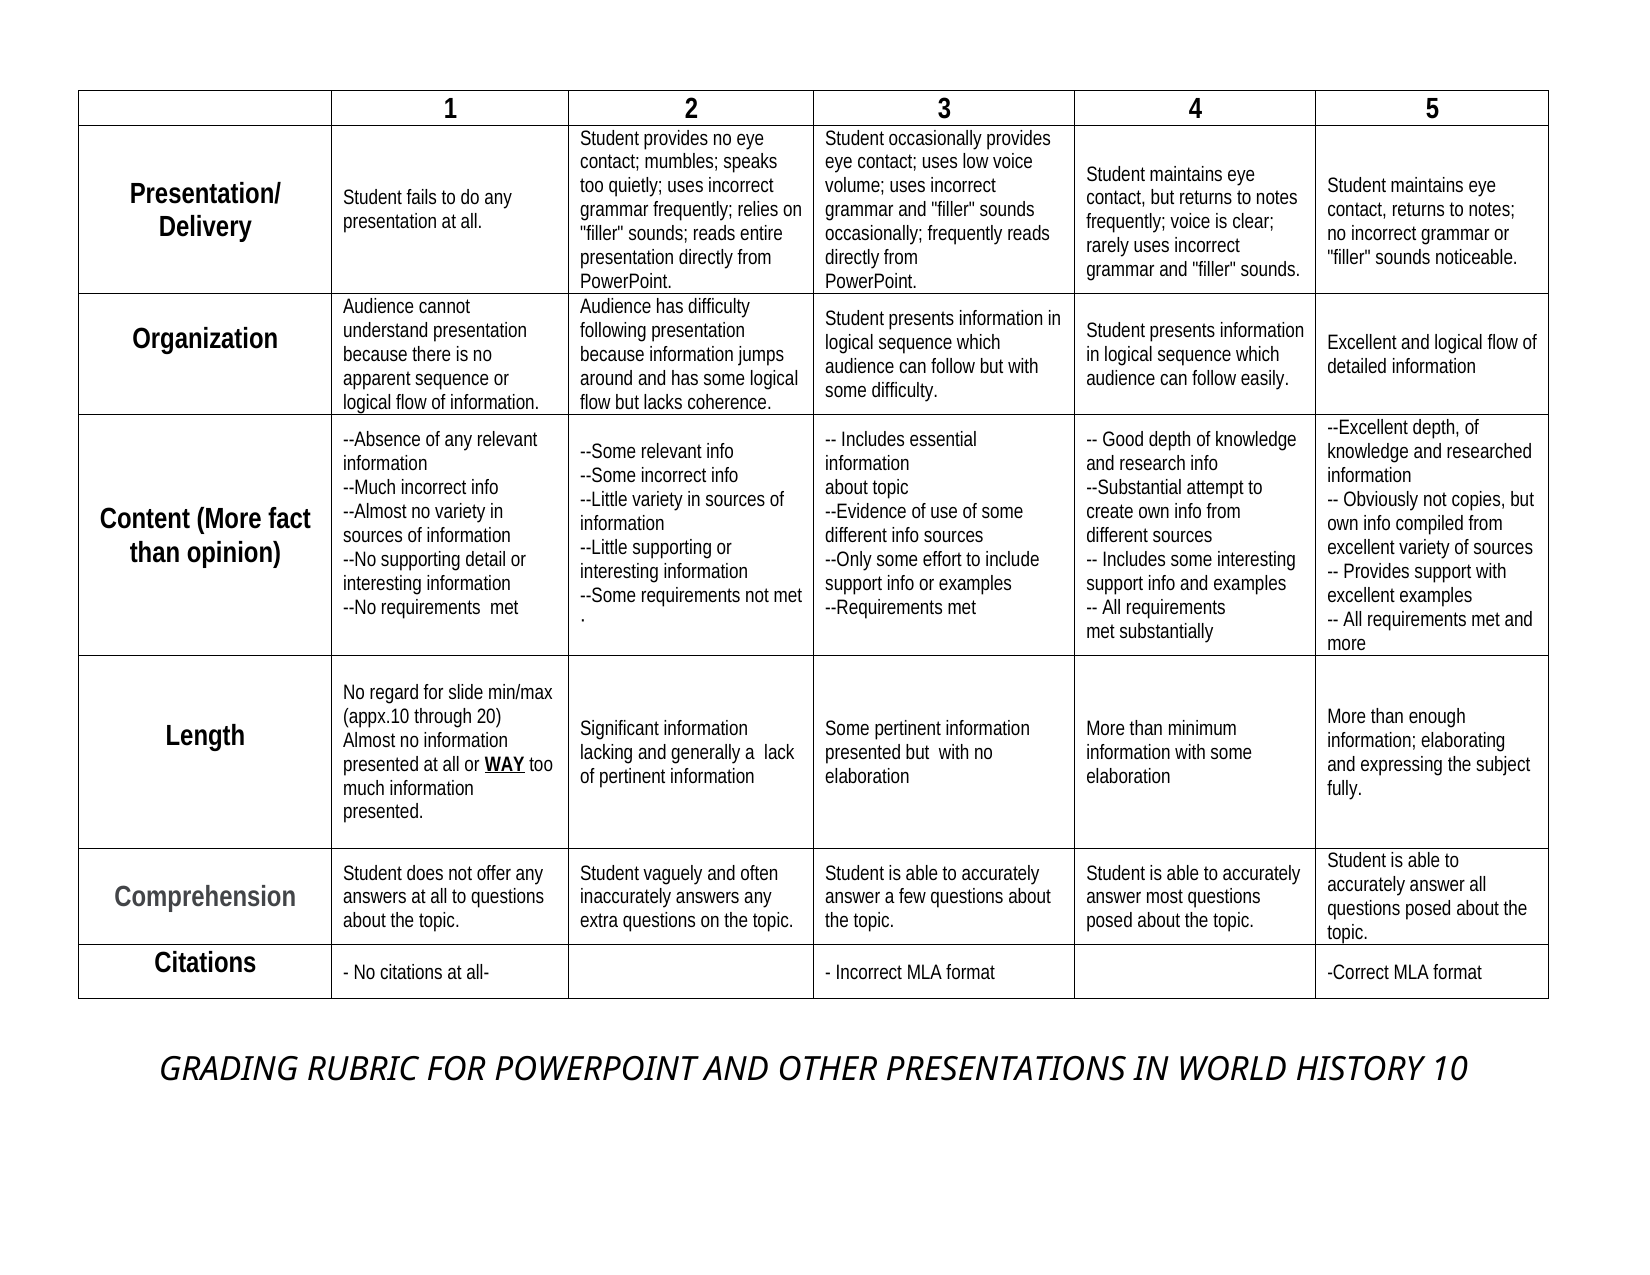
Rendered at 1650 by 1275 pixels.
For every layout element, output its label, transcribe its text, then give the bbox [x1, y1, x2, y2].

table_cell Audience cannot understand presentation because there is no apparent sequence or logical flow of information. [332, 294, 568, 414]
table_cell Student is able to accurately answer all questions posed about the topic. [1316, 849, 1548, 944]
table_cell Student does not offer any answers at all to questions about the topic. [332, 849, 568, 944]
table_header 2 [569, 91, 813, 124]
table_cell Presentation/ Delivery [79, 126, 331, 293]
table_header 1 [332, 91, 568, 124]
table_cell Student provides no eye contact; mumbles; speaks too quietly; uses incorrect grammar frequently; relies on "filler" sounds; reads entire presentation directly from PowerPoint. [569, 126, 813, 293]
table_cell More than enough information; elaborating and expressing the subject fully. [1316, 656, 1548, 847]
table_cell Student vaguely and often inaccurately answers any extra questions on the topic. [569, 849, 813, 944]
table_cell -- Good depth of knowledge and research info --Substantial attempt to create own info from different sources -- Includes some interesting support info and examples -- All requirements met substantially [1075, 415, 1315, 655]
table_cell [1075, 945, 1315, 998]
table_cell Some pertinent information presented but with no elaboration [814, 656, 1074, 847]
table_cell Organization [79, 294, 331, 414]
table_cell Student is able to accurately answer a few questions about the topic. [814, 849, 1074, 944]
table_header 4 [1075, 91, 1315, 124]
table_cell Student fails to do any presentation at all. [332, 126, 568, 293]
table_cell Excellent and logical flow of detailed information [1316, 294, 1548, 414]
table_header 5 [1316, 91, 1548, 124]
table_cell --Excellent depth, of knowledge and researched information -- Obviously not copies, but own info compiled from excellent variety of sources -- Provides support with excellent examples -- All requirements met and more [1316, 415, 1548, 655]
table_cell Student is able to accurately answer most questions posed about the topic. [1075, 849, 1315, 944]
table_cell - No citations at all- [332, 945, 568, 998]
table_cell - Incorrect MLA format [814, 945, 1074, 998]
table_header [79, 91, 331, 124]
table_cell Student maintains eye contact, but returns to notes frequently; voice is clear; rarely uses incorrect grammar and "filler" sounds. [1075, 126, 1315, 293]
table_cell No regard for slide min/max (appx.10 through 20) Almost no information presented at all or WAY too much information presented. [332, 656, 568, 847]
table_cell Citations [79, 945, 331, 998]
table_cell Student occasionally provides eye contact; uses low voice volume; uses incorrect grammar and "filler" sounds occasionally; frequently reads directly from PowerPoint. [814, 126, 1074, 293]
table_cell --Some relevant info --Some incorrect info --Little variety in sources of information --Little supporting or interesting information --Some requirements not met · [569, 415, 813, 655]
table_cell -Correct MLA format [1316, 945, 1548, 998]
table_cell --Absence of any relevant information --Much incorrect info --Almost no variety in sources of information --No supporting detail or interesting information --No requirements met [332, 415, 568, 655]
table_cell GRADING RUBRIC FOR POWERPOINT AND OTHER PRESENTATIONS IN WORLD HISTORY 10 [79, 999, 1549, 1090]
table_cell Student presents information in logical sequence which audience can follow easily. [1075, 294, 1315, 414]
table_cell [569, 945, 813, 998]
table_cell Content (More fact than opinion) [79, 415, 331, 655]
table_cell Significant information lacking and generally a lack of pertinent information [569, 656, 813, 847]
table_cell -- Includes essential information about topic --Evidence of use of some different info sources --Only some effort to include support info or examples --Requirements met [814, 415, 1074, 655]
table_cell Comprehension [79, 849, 331, 944]
table_cell More than minimum information with some elaboration [1075, 656, 1315, 847]
table_cell Student maintains eye contact, returns to notes; no incorrect grammar or "filler" sounds noticeable. [1316, 126, 1548, 293]
table_cell Length [79, 656, 331, 847]
table_header 3 [814, 91, 1074, 124]
table_cell Audience has difficulty following presentation because information jumps around and has some logical flow but lacks coherence. [569, 294, 813, 414]
table_cell Student presents information in logical sequence which audience can follow but with some difficulty. [814, 294, 1074, 414]
